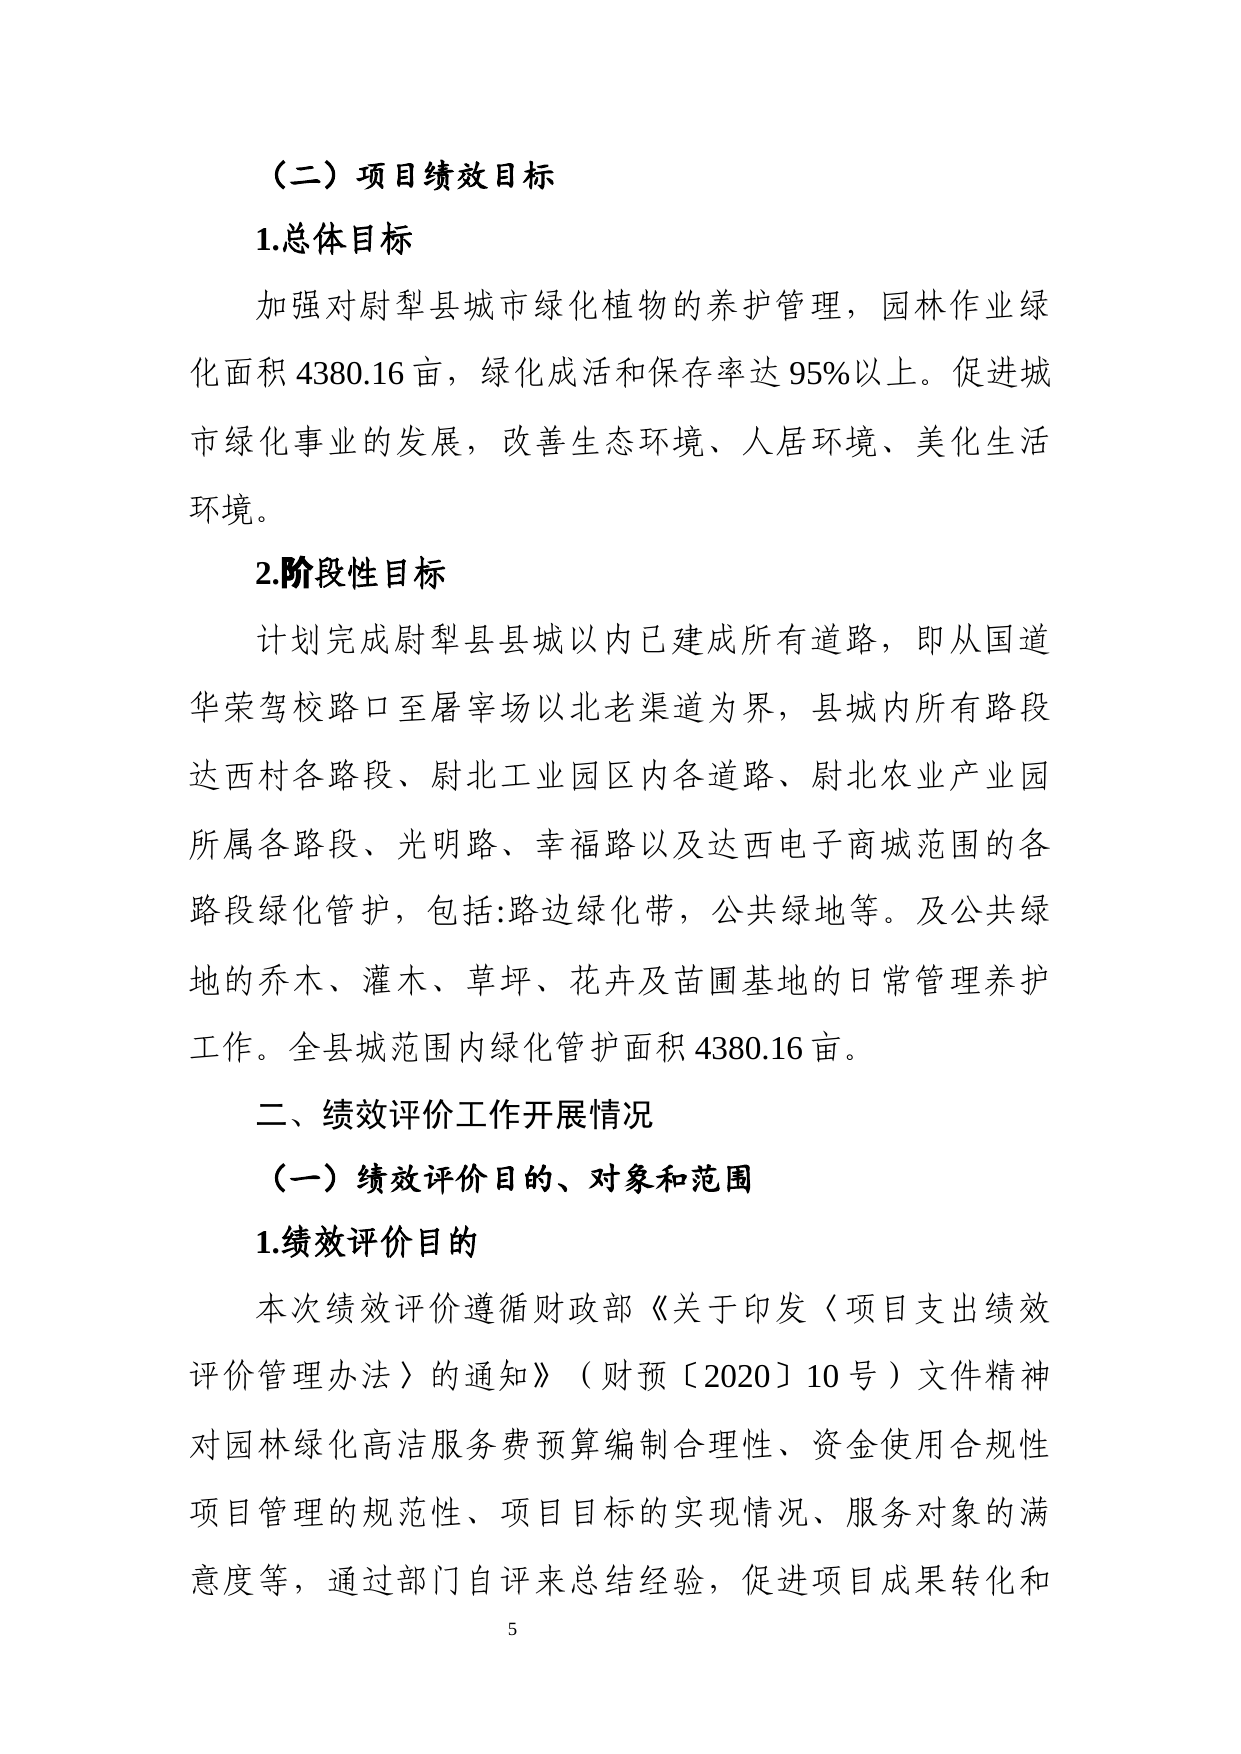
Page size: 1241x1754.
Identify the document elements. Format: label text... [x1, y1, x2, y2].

subtitle （一）绩效评价目的、对象和范围 [188, 1153, 1053, 1199]
text 2.阶段性目标 [188, 549, 1053, 594]
text 计划完成尉犁县县城以内已建成所有道路，即从国道华荣驾校路口至屠宰场以北老渠道为界，县城内所有路段，达西村各路段、尉北工业园区内各道路、尉北农业产业园所属各路段、光明路、幸福路以及达西电子商城范围的各路段绿化管护，包括:路边绿化带，公共绿地等。及公共绿地的乔木、灌木、草坪、花卉及苗圃基地的日常管理养护工作。全县城范围内绿化管护面积4380.16亩。 [188, 615, 1053, 1069]
subtitle 二、绩效评价工作开展情况 [188, 1089, 1053, 1134]
text 加强对尉犁县城市绿化植物的养护管理，园林作业绿化面积4380.16亩，绿化成活和保存率达95%以上。促进城市绿化事业的发展，改善生态环境、人居环境、美化生活环境。 [188, 280, 1053, 530]
text 1.绩效评价目的 [188, 1218, 1053, 1263]
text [188, 1283, 1053, 1601]
text 1.总体目标 [188, 215, 1053, 260]
subtitle （二）项目绩效目标 [188, 150, 1053, 196]
